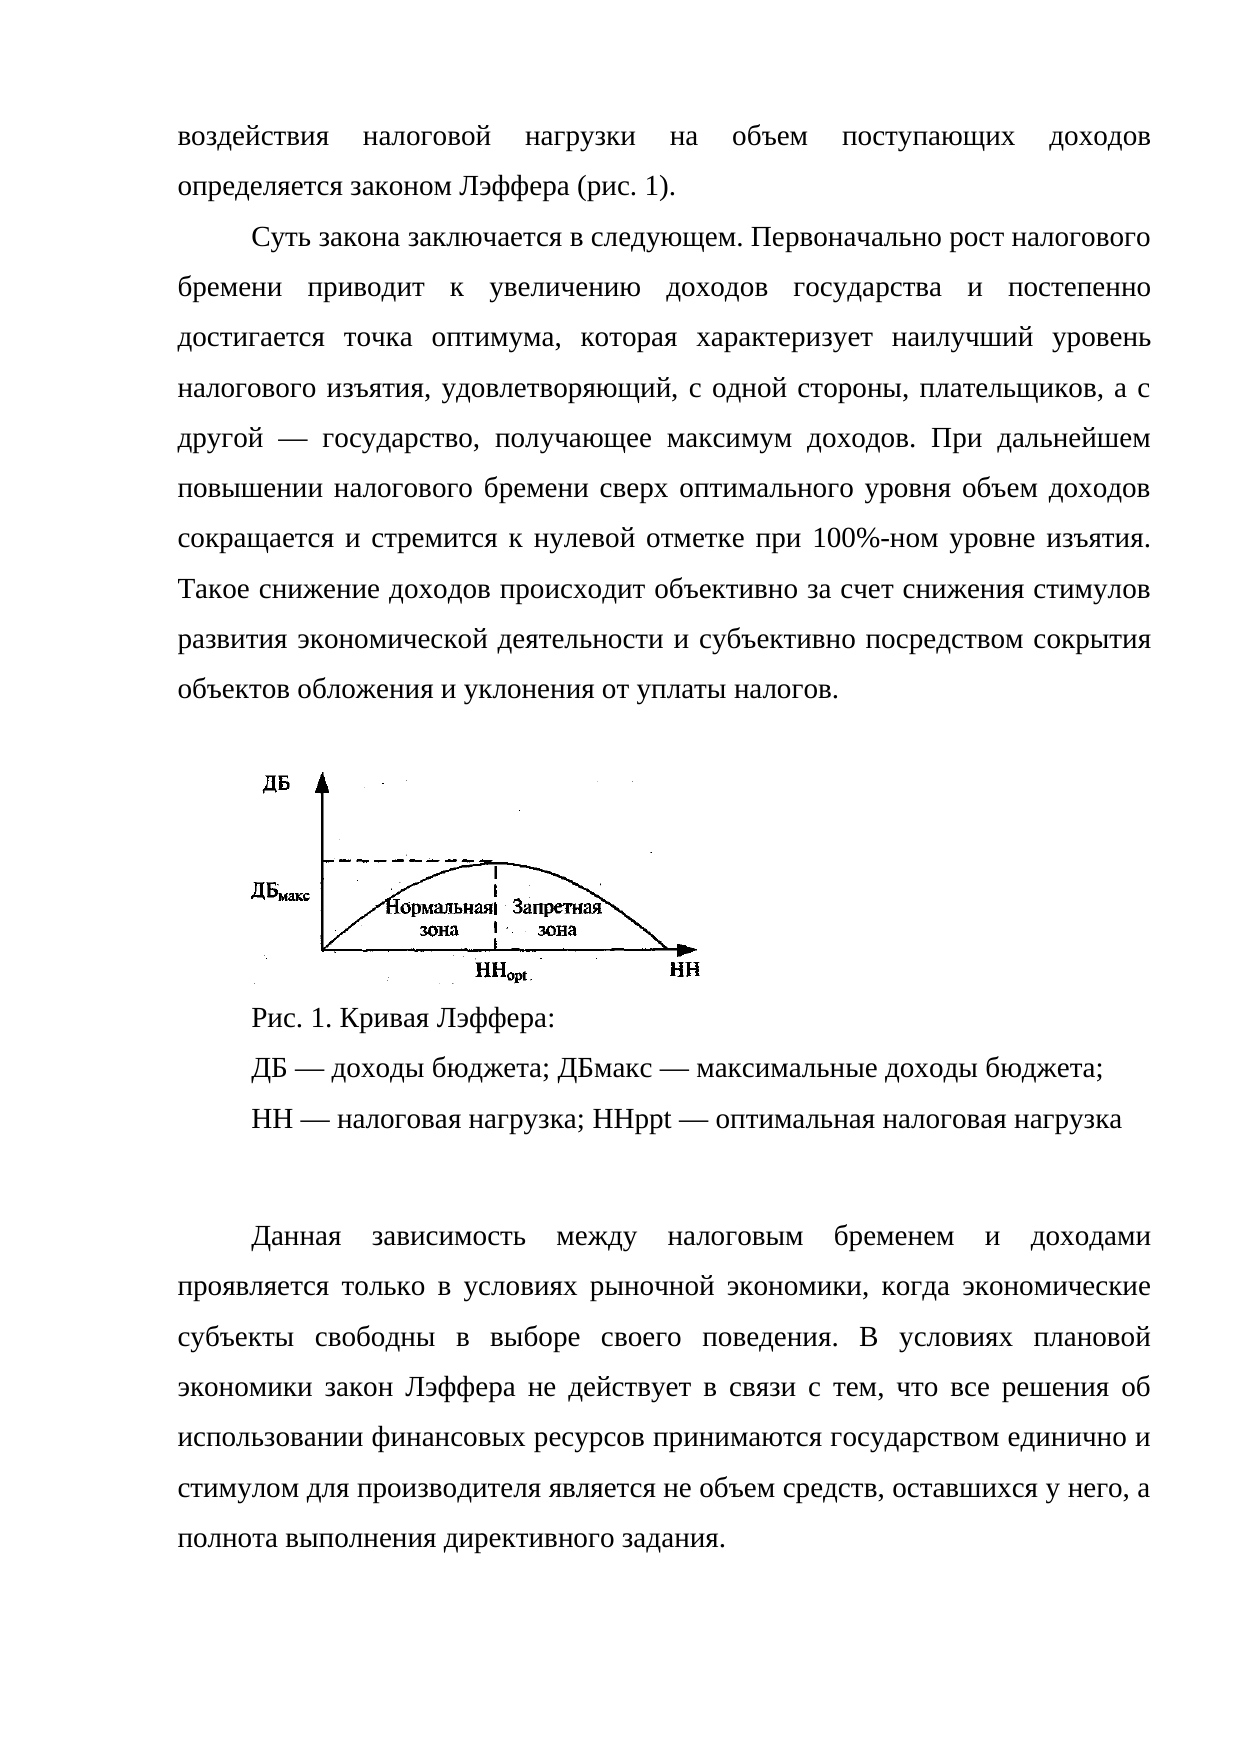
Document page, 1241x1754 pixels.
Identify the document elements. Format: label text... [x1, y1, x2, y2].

text Данная зависимость между налоговым бременем и доходами проявляется только в условиях рыночной экономики, когда экономические субъекты свободны в выборе своего поведения. В условиях плановой экономики закон Лэффера не действует в связи с тем, что все решения об использовании финансовых ресурсов принимаются государством единично и стимулом для производителя является не объем средств, оставшихся у него, а полнота выполнения директивного задания. [177, 1218, 1152, 1554]
text Рис. 1. Кривая Лэффера: [177, 1000, 1152, 1034]
text ДБ — доходы бюджета; ДБмакс — максимальные доходы бюджета; [177, 1051, 1152, 1084]
text НН — налоговая нагрузка; HHppt — оптимальная налоговая нагрузка [177, 1101, 1152, 1134]
picture [251, 772, 700, 984]
text Суть закона заключается в следующем. Первоначально рост налогового бремени приводит к увеличению доходов государства и постепенно достигается точка оптимума, которая характеризует наилучший уровень налогового изъятия, удовлетворяющий, с одной стороны, плательщиков, а с другой — государство, получающее максимум доходов. При дальнейшем повышении налогового бремени сверх оптимального уровня объем доходов сокращается и стремится к нулевой отметке при 100%-ном уровне изъятия. Такое снижение доходов происходит объективно за счет снижения стимулов развития экономической деятельности и субъективно посредством сокрытия объектов обложения и уклонения от уплаты налогов. [177, 219, 1152, 705]
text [177, 118, 1152, 202]
